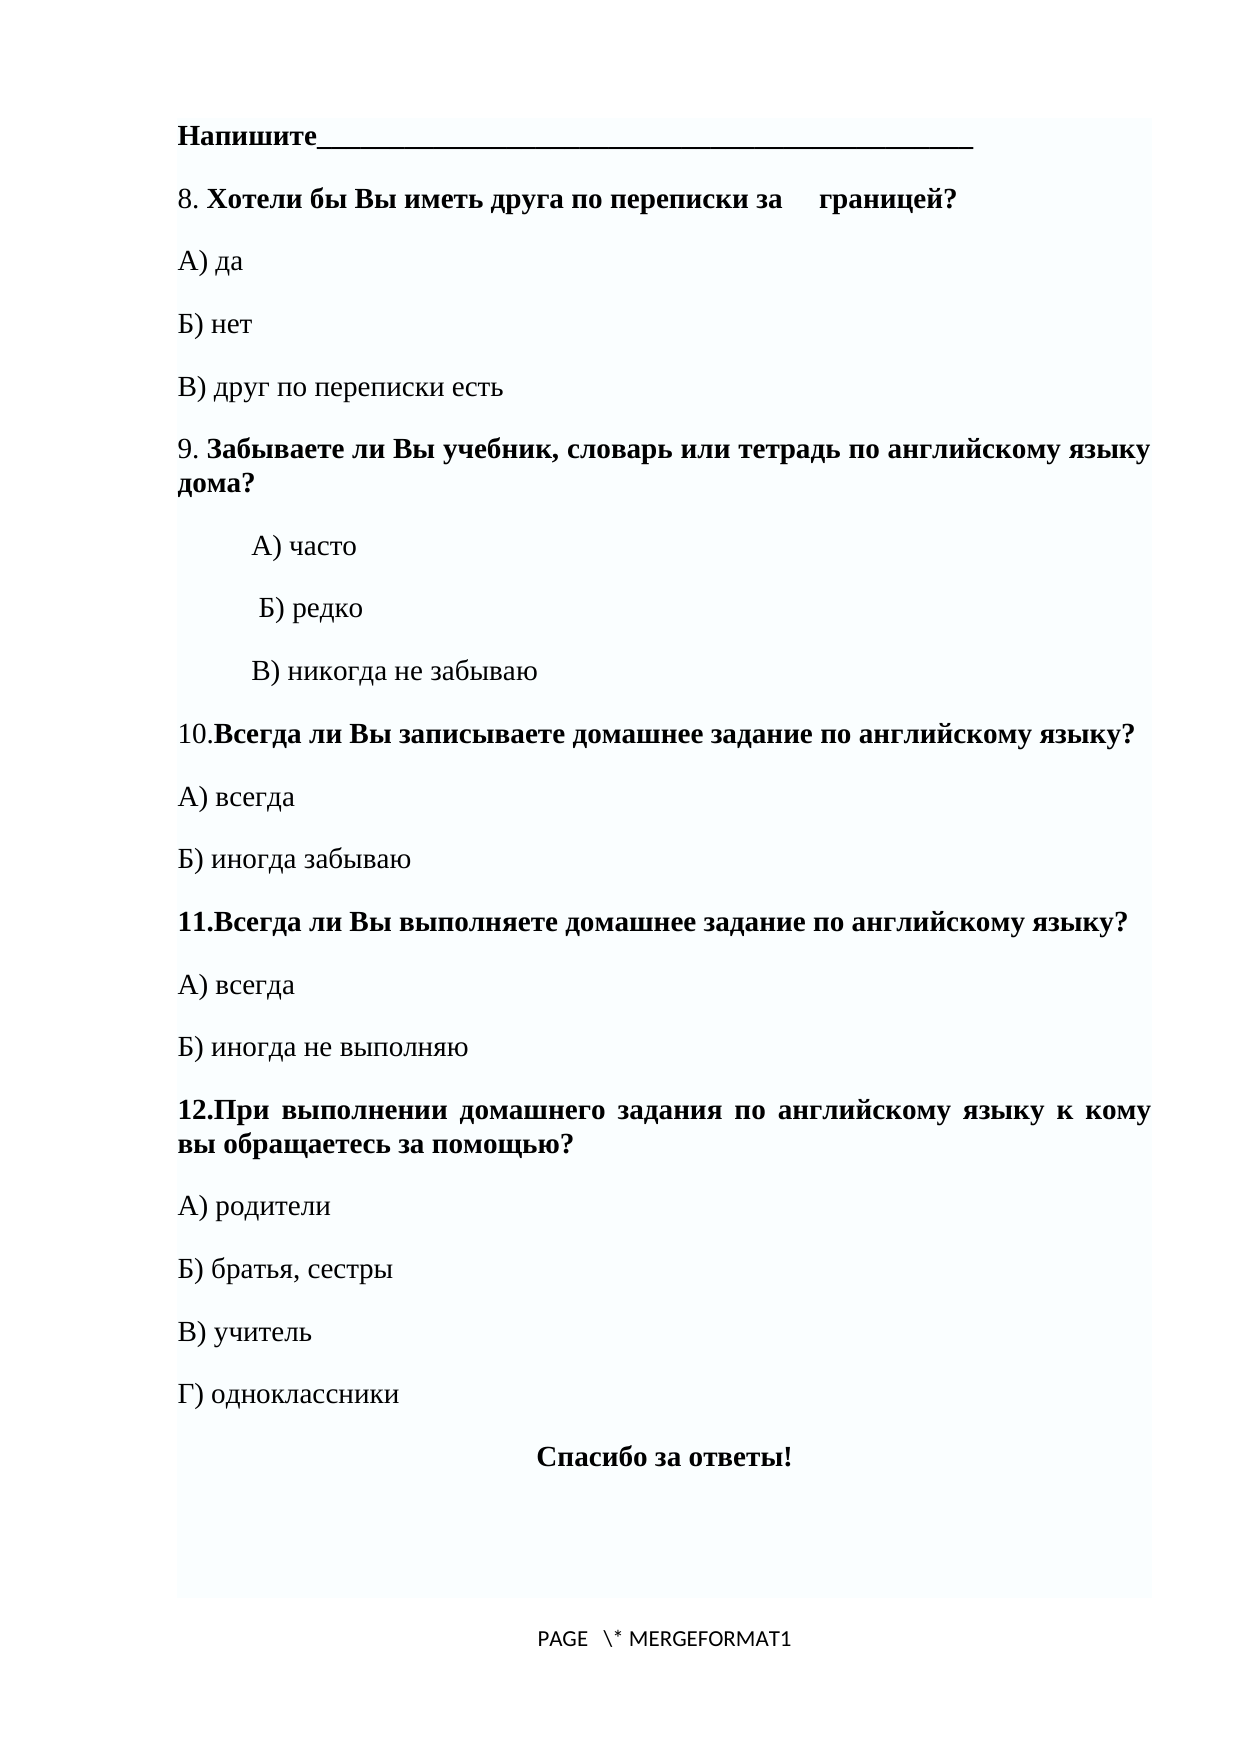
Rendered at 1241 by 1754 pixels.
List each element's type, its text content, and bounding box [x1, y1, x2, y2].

text 11.Всегда ли Вы выполняете домашнее задание по английскому языку? [177, 904, 1152, 938]
text А) всегда [177, 779, 1152, 812]
text 10.Всегда ли Вы записываете домашнее задание по английскому языку? [177, 716, 1152, 749]
text Г) одноклассники [177, 1377, 1152, 1410]
text Б) братья, сестры [177, 1251, 1152, 1285]
text Спасибо за ответы! [177, 1439, 1152, 1473]
text А) всегда [177, 967, 1152, 1000]
text Б) нет [177, 306, 1152, 340]
text 8. Хотели бы Вы иметь друга по переписки за границей? [177, 181, 1152, 214]
text 9. Забываете ли Вы учебник, словарь или тетрадь по английскому языку дома? [177, 432, 1152, 499]
text Б) иногда не выполняю [177, 1029, 1152, 1063]
text А) родители [177, 1188, 1152, 1222]
text В) учитель [177, 1314, 1152, 1347]
text А) часто [177, 528, 1152, 561]
text 12.При выполнении домашнего задания по английскому языку к кому вы обращаетесь за помощью? [177, 1092, 1152, 1159]
text А) да [177, 243, 1152, 277]
text Напишите_____________________________________________ [177, 118, 1152, 152]
text В) друг по переписки есть [177, 369, 1152, 402]
text Б) иногда забываю [177, 841, 1152, 875]
text Б) редко [177, 591, 1152, 624]
text В) никогда не забываю [177, 653, 1152, 687]
